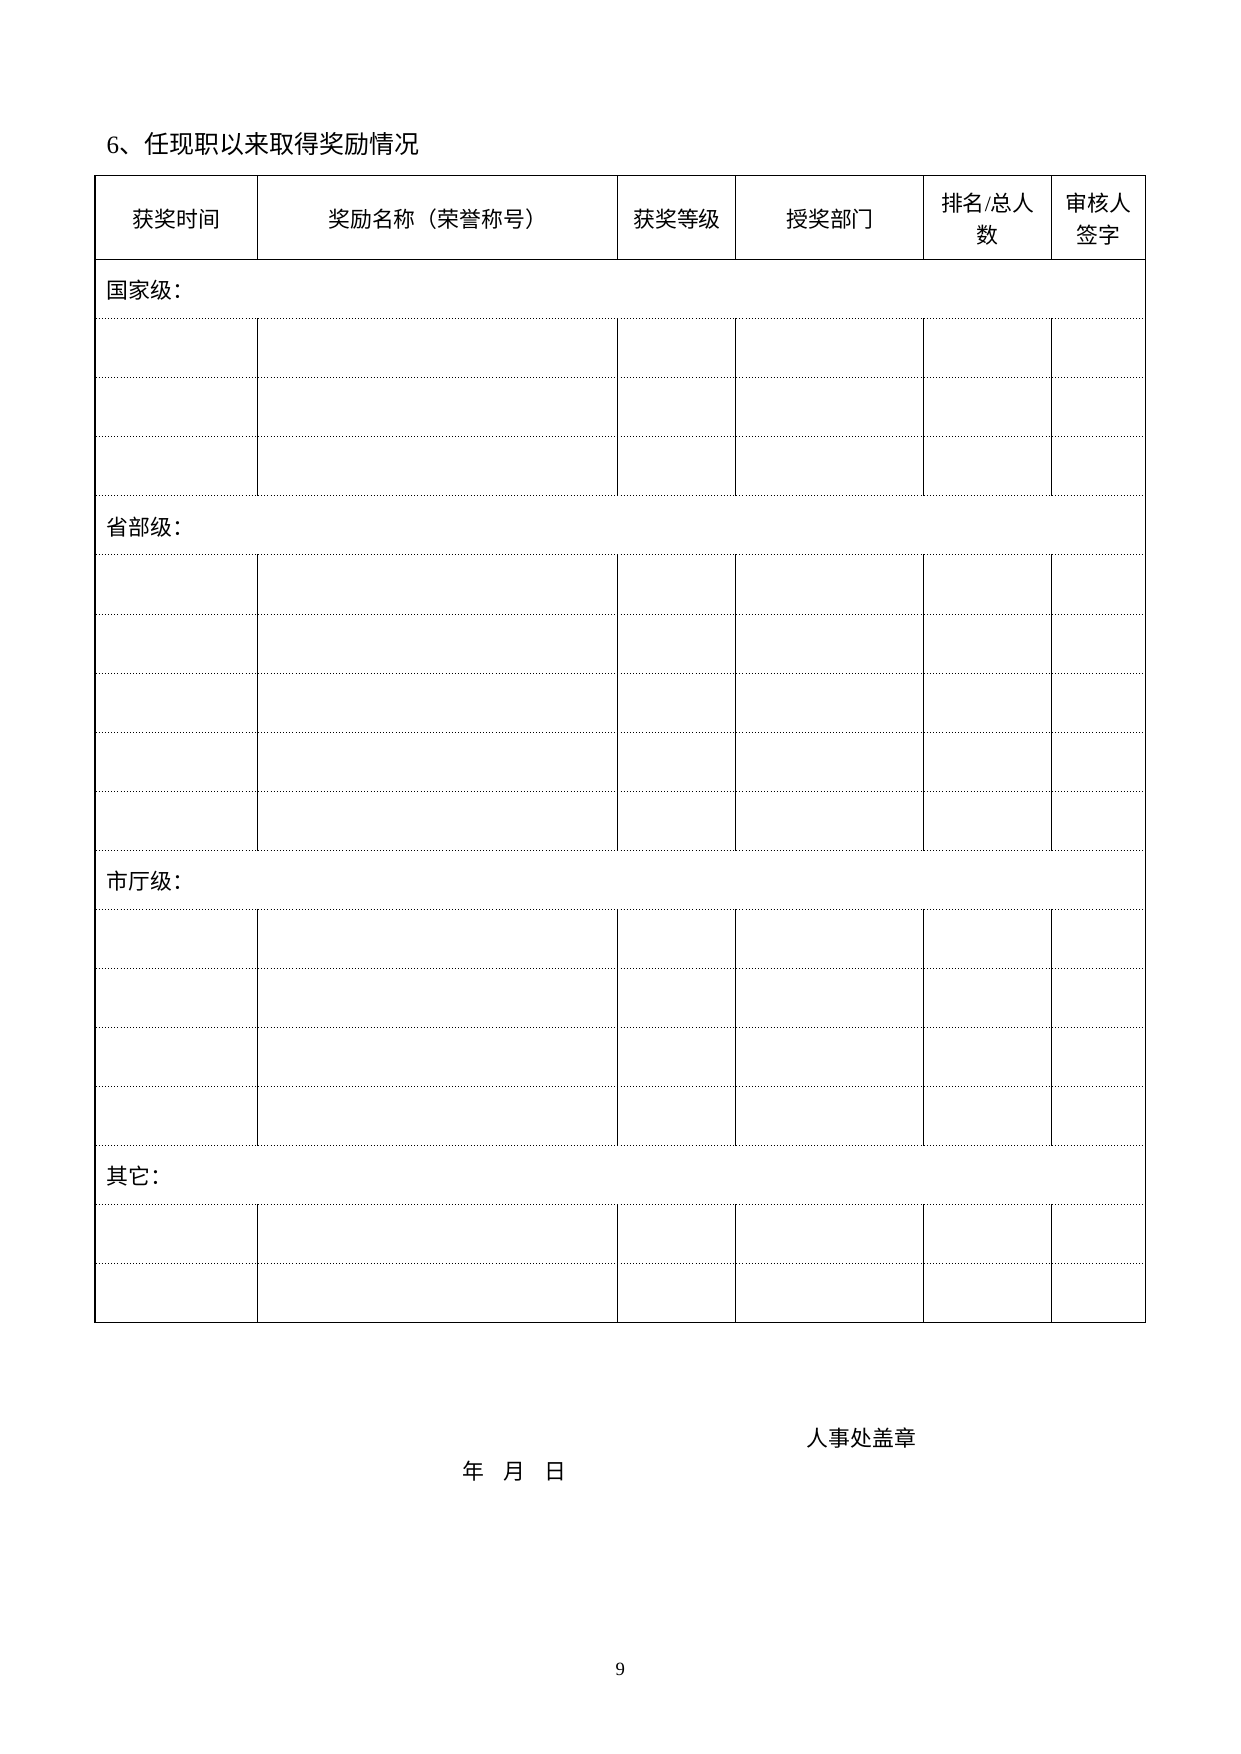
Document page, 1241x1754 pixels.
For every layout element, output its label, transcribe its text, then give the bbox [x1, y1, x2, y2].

table_cell [1052, 673, 1145, 732]
table_cell [1052, 1086, 1145, 1145]
table_cell [736, 673, 923, 732]
table_cell [258, 968, 617, 1027]
table_cell [618, 377, 735, 436]
table_cell [618, 1263, 735, 1322]
table_cell [924, 791, 1051, 850]
text 人事处盖章 [106, 1421, 1134, 1453]
table_cell [258, 673, 617, 732]
table_cell [1052, 318, 1145, 377]
table_cell [924, 436, 1051, 495]
table_cell [618, 318, 735, 377]
table_cell [924, 1027, 1051, 1086]
table_cell [736, 1204, 923, 1263]
table_cell [258, 318, 617, 377]
table_header 授奖部门 [736, 176, 923, 259]
table_cell [96, 318, 257, 377]
table_cell [736, 377, 923, 436]
table_cell 省部级： [96, 495, 1145, 554]
table_cell [96, 968, 257, 1027]
table_cell [258, 732, 617, 791]
table_cell [1052, 1027, 1145, 1086]
table_cell [258, 1086, 617, 1145]
table_cell [736, 1027, 923, 1086]
table_cell [96, 1086, 257, 1145]
table_cell [736, 614, 923, 672]
table_cell [258, 1027, 617, 1086]
table_cell [618, 673, 735, 732]
table_cell 国家级： [96, 260, 1145, 318]
table_cell [258, 554, 617, 613]
table_cell [96, 673, 257, 732]
table_cell [736, 732, 923, 791]
table_cell [96, 554, 257, 613]
text 6、任现职以来取得奖励情况 [106, 110, 1134, 175]
table_header 排名/总人数 [924, 176, 1051, 259]
table_cell [258, 1263, 617, 1322]
table_cell [258, 614, 617, 672]
table_cell [1052, 968, 1145, 1027]
table_header 获奖时间 [96, 176, 257, 259]
table_cell [1052, 554, 1145, 613]
table_cell [618, 732, 735, 791]
table_cell [924, 377, 1051, 436]
table_cell [1052, 732, 1145, 791]
table_cell [618, 554, 735, 613]
table_cell [924, 1204, 1051, 1263]
table_cell [96, 1263, 257, 1322]
table_cell [618, 909, 735, 968]
table_cell [1052, 791, 1145, 850]
table_cell [1052, 614, 1145, 672]
table_cell 其它： [96, 1145, 1145, 1204]
table_header 审核人签字 [1052, 176, 1145, 259]
table_cell [1052, 377, 1145, 436]
table_cell [736, 791, 923, 850]
table_cell [618, 1086, 735, 1145]
table_cell [618, 791, 735, 850]
table_cell [618, 1204, 735, 1263]
table_cell [96, 377, 257, 436]
table_cell [924, 554, 1051, 613]
table_cell [1052, 909, 1145, 968]
table_header 获奖等级 [618, 176, 735, 259]
table_cell [96, 436, 257, 495]
table_cell [258, 909, 617, 968]
table_cell [96, 909, 257, 968]
table_cell [96, 791, 257, 850]
table_cell [736, 554, 923, 613]
table_cell [924, 614, 1051, 672]
table_cell [924, 318, 1051, 377]
table_cell [924, 909, 1051, 968]
text 年 月 日 [106, 1453, 1134, 1486]
table_cell [736, 1263, 923, 1322]
table_cell [258, 377, 617, 436]
table_cell [924, 1086, 1051, 1145]
table_cell [1052, 1263, 1145, 1322]
table_cell [96, 1027, 257, 1086]
table_cell [258, 791, 617, 850]
table_cell [96, 1204, 257, 1263]
table_cell [924, 732, 1051, 791]
table_cell [618, 1027, 735, 1086]
table_header 奖励名称（荣誉称号） [258, 176, 617, 259]
table_cell [736, 968, 923, 1027]
table_cell [1052, 436, 1145, 495]
table_cell [96, 732, 257, 791]
table_cell [924, 1263, 1051, 1322]
table_cell [924, 968, 1051, 1027]
table_cell [736, 909, 923, 968]
table_cell [736, 1086, 923, 1145]
table_cell [96, 614, 257, 672]
table_cell [736, 436, 923, 495]
table_cell [618, 614, 735, 672]
table_cell [618, 436, 735, 495]
table_cell [618, 968, 735, 1027]
table_cell [258, 1204, 617, 1263]
table_cell [924, 673, 1051, 732]
table_cell 市厅级： [96, 850, 1145, 909]
table_cell [1052, 1204, 1145, 1263]
table_cell [258, 436, 617, 495]
table_cell [736, 318, 923, 377]
